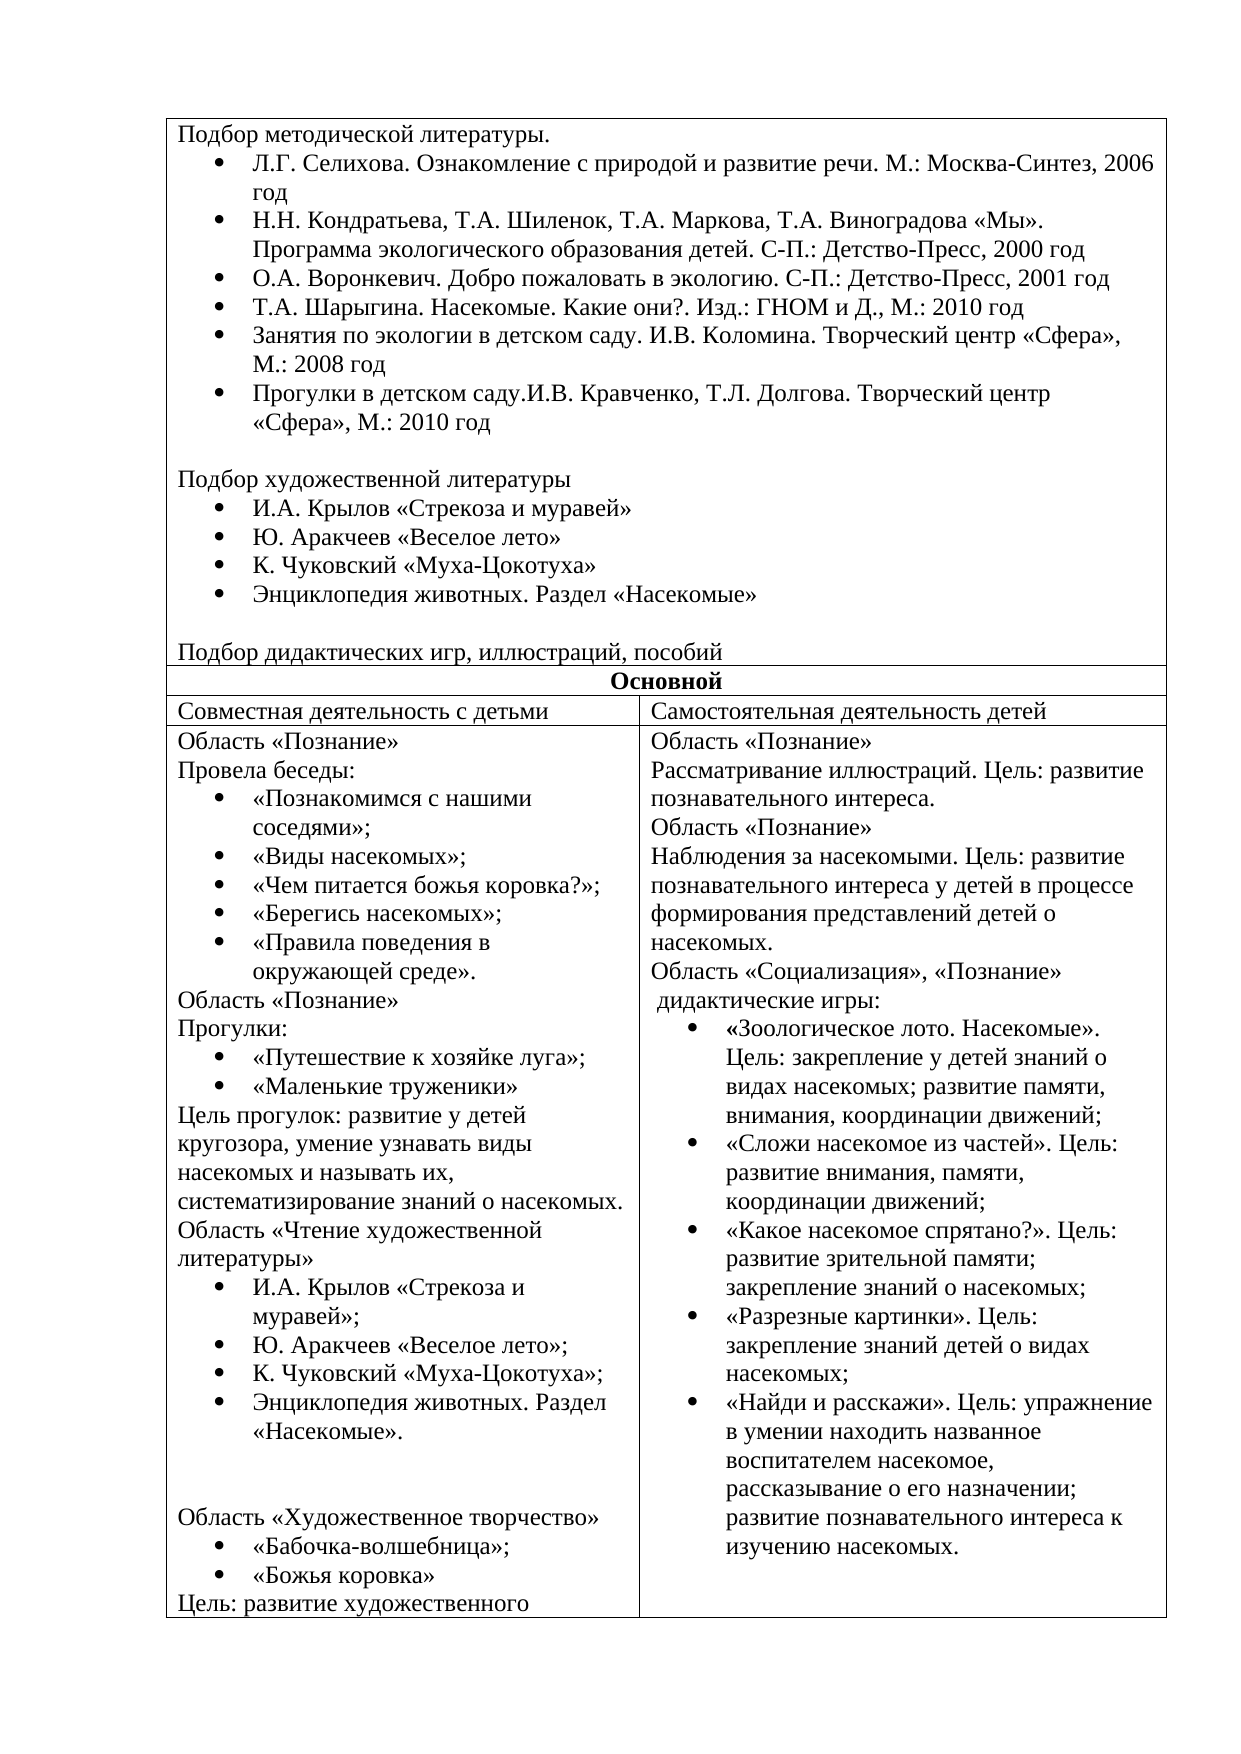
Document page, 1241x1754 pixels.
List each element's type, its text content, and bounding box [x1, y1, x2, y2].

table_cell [640, 726, 1166, 1617]
table_cell Самостоятельная деятельность детей [640, 696, 1166, 725]
table_cell Подбор методической литературы. Л.Г. Селихова. Ознакомление с природой и развитие речи. М.: Москва-Синтез, 2006 год Н.Н. Кондратьева, Т.А. Шиленок, Т.А. Маркова, Т.А. Виноградова «Мы». Программа экологического образования детей. С-П.: Детство-Пресс, 2000 год О.А. Воронкевич. Добро пожаловать в экологию. С-П.: Детство-Пресс, 2001 год Т.А. Шарыгина. Насекомые. Какие они?. Изд.: ГНОМ и Д., М.: 2010 год Занятия по экологии в детском саду. И.В. Коломина. Творческий центр «Сфера», М.: 2008 год Прогулки в детском саду.И.В. Кравченко, Т.Л. Долгова. Творческий центр «Сфера», М.: 2010 год Подбор художественной литературы И.А. Крылов «Стрекоза и муравей» Ю. Аракчеев «Веселое лето» К. Чуковский «Муха-Цокотуха» Энциклопедия животных. Раздел «Насекомые» Подбор дидактических игр, иллюстраций, пособий [167, 119, 1166, 665]
table_cell Совместная деятельность с детьми [167, 696, 639, 725]
table_cell Основной [167, 666, 1166, 695]
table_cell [167, 726, 639, 1617]
